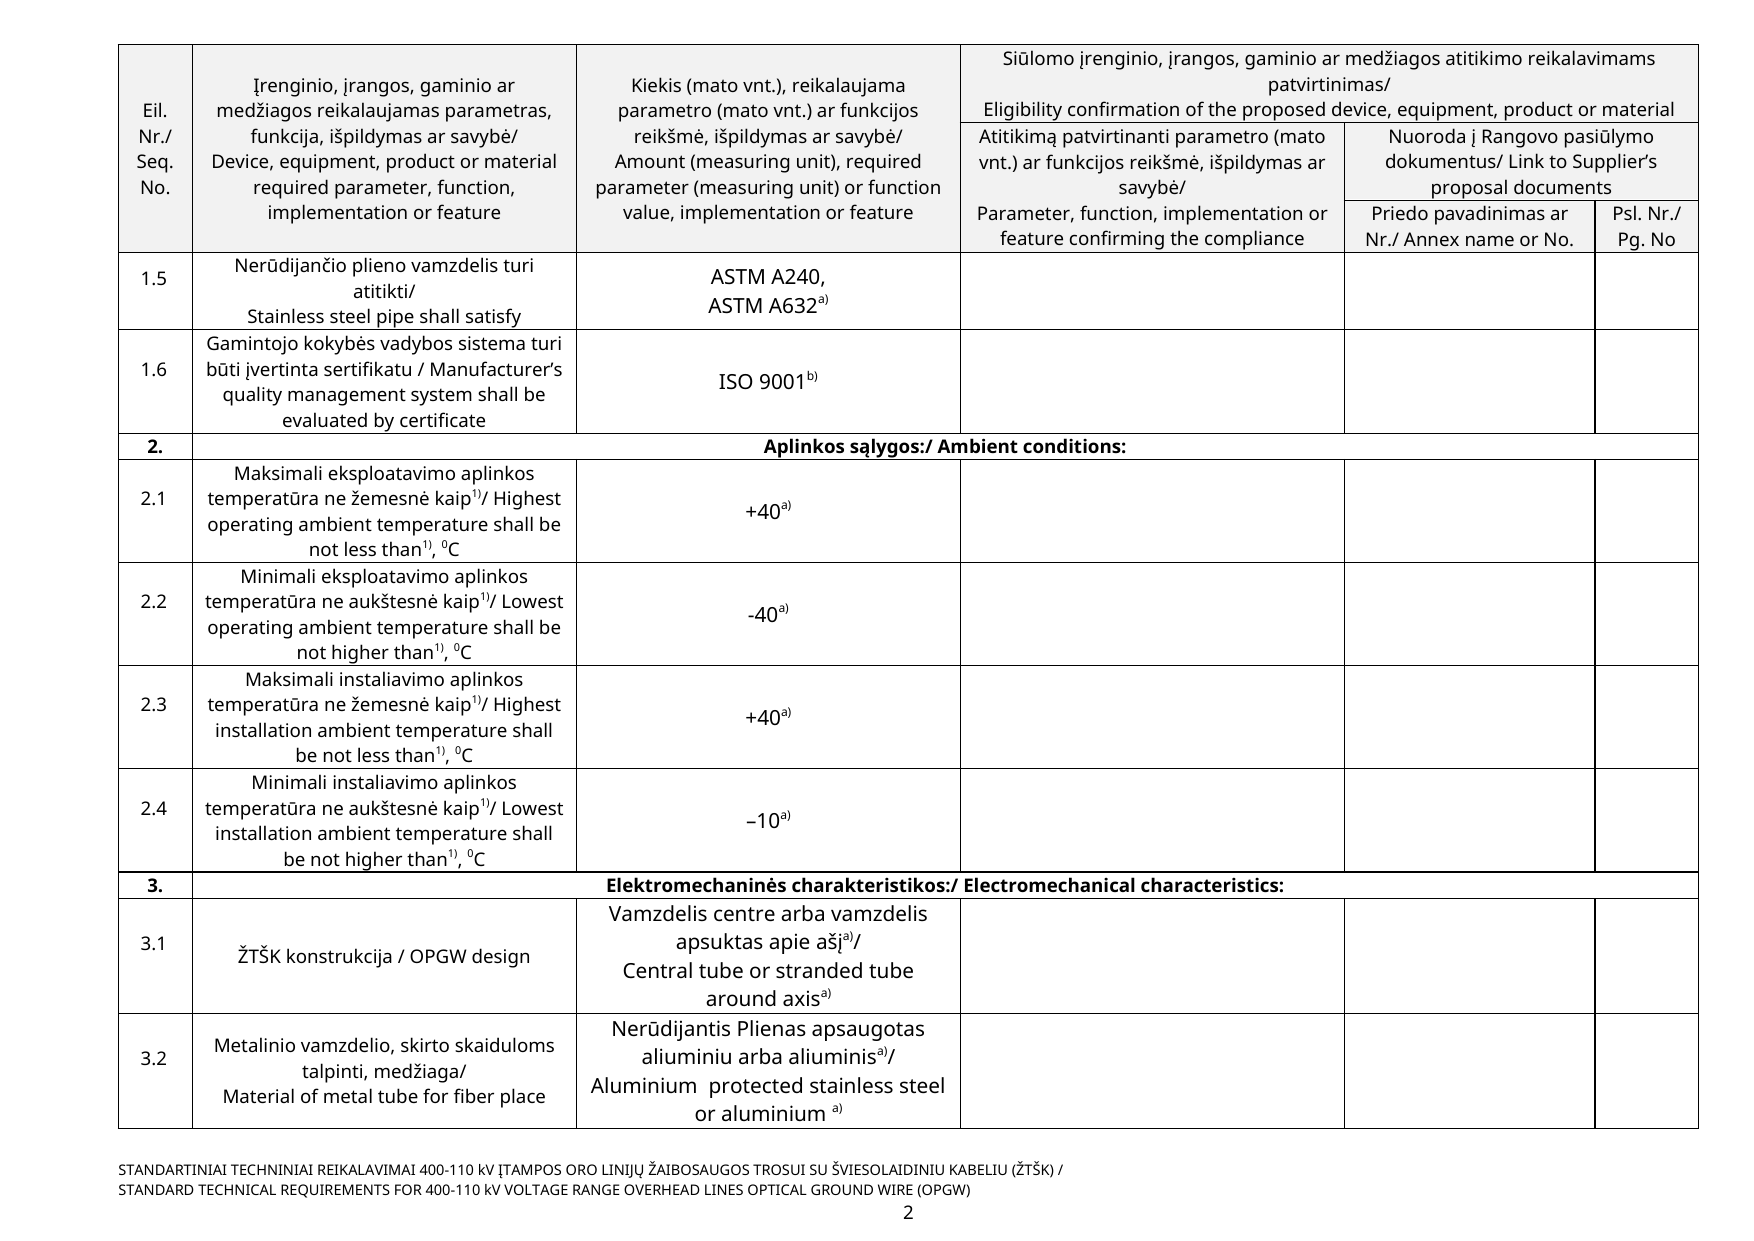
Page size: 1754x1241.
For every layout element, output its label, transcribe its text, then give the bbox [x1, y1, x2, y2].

table_cell [961, 330, 1344, 432]
table_cell [1596, 563, 1698, 665]
table_cell Minimali instaliavimo aplinkos temperatūra ne aukštesnė kaip1)/ Lowest installation ambient temperature shall be not higher than1), 0C [193, 769, 576, 871]
table_cell Atitikimą patvirtinanti parametro (mato vnt.) ar funkcijos reikšmė, išpildymas ar savybė/ Parameter, function, implementation or feature confirming the compliance [961, 123, 1344, 252]
table_header Įrenginio, įrangos, gaminio ar medžiagos reikalaujamas parametras, funkcija, išpildymas ar savybė/ Device, equipment, product or material required parameter, function, implementation or feature [193, 45, 576, 252]
table_cell [961, 460, 1344, 562]
table_cell [1345, 666, 1594, 768]
table_cell [961, 253, 1344, 329]
table_cell [1596, 1014, 1698, 1128]
table_cell [1345, 769, 1594, 871]
table_cell –10a) [577, 769, 960, 871]
table_cell [961, 563, 1344, 665]
table_cell Gamintojo kokybės vadybos sistema turi būti įvertinta sertifikatu / Manufacturer’s quality management system shall be evaluated by certificate [193, 330, 576, 432]
table_cell Psl. Nr./ Pg. No [1596, 201, 1698, 252]
table_cell ISO 9001b) [577, 330, 960, 432]
table_cell Nerūdijantis Plienas apsaugotas aliuminiu arba aliuminisa)/ Aluminium protected stainless steel or aluminium a) [577, 1014, 960, 1128]
table_cell Priedo pavadinimas ar Nr./ Annex name or No. [1345, 201, 1594, 252]
table_cell -40a) [577, 563, 960, 665]
table_cell Minimali eksploatavimo aplinkos temperatūra ne aukštesnė kaip1)/ Lowest operating ambient temperature shall be not higher than1), 0C [193, 563, 576, 665]
table_cell [961, 769, 1344, 871]
table_cell ASTM A240, ASTM A632a) [577, 253, 960, 329]
table_cell Vamzdelis centre arba vamzdelis apsuktas apie ašįa)/ Central tube or stranded tube around axisa) [577, 899, 960, 1013]
table_cell [1345, 330, 1594, 432]
table_cell [1345, 460, 1594, 562]
table_cell Maksimali eksploatavimo aplinkos temperatūra ne žemesnė kaip1)/ Highest operating ambient temperature shall be not less than1), 0C [193, 460, 576, 562]
table_header Kiekis (mato vnt.), reikalaujama parametro (mato vnt.) ar funkcijos reikšmė, išpildymas ar savybė/ Amount (measuring unit), required parameter (measuring unit) or function value, implementation or feature [577, 45, 960, 252]
table_cell Nerūdijančio plieno vamzdelis turi atitikti/ Stainless steel pipe shall satisfy [193, 253, 576, 329]
table_cell [961, 899, 1344, 1013]
table_cell Nuoroda į Rangovo pasiūlymo dokumentus/ Link to Supplier’s proposal documents [1345, 123, 1698, 199]
table_cell [1345, 1014, 1594, 1128]
table_cell +40a) [577, 460, 960, 562]
table_cell [119, 253, 192, 329]
table_cell [1596, 769, 1698, 871]
table_cell [1345, 899, 1594, 1013]
table_cell [119, 1014, 192, 1128]
table_cell [119, 460, 192, 562]
table_cell [1596, 899, 1698, 1013]
table_cell [1345, 563, 1594, 665]
table_cell [119, 899, 192, 1013]
table_cell ŽTŠK konstrukcija / OPGW design [193, 899, 576, 1013]
table_cell [119, 769, 192, 871]
table_cell [119, 330, 192, 432]
table_cell 2. [119, 434, 192, 459]
table_cell [119, 563, 192, 665]
table_header Eil. Nr./ Seq. No. [119, 45, 192, 252]
table_cell Aplinkos sąlygos:/ Ambient conditions: [193, 434, 1698, 459]
table_cell Metalinio vamzdelio, skirto skaiduloms talpinti, medžiaga/ Material of metal tube for fiber place [193, 1014, 576, 1128]
table_cell [1596, 460, 1698, 562]
table_cell [961, 1014, 1344, 1128]
table_cell [119, 666, 192, 768]
table_cell [1596, 253, 1698, 329]
table_cell +40a) [577, 666, 960, 768]
table_cell [1596, 330, 1698, 432]
table_cell 3. [119, 873, 192, 898]
table_cell [961, 666, 1344, 768]
table_header Siūlomo įrenginio, įrangos, gaminio ar medžiagos atitikimo reikalavimams patvirtinimas/ Eligibility confirmation of the proposed device, equipment, product or material [961, 45, 1698, 122]
table_cell [1345, 253, 1594, 329]
table_cell Elektromechaninės charakteristikos:/ Electromechanical characteristics: [193, 873, 1698, 898]
table_cell Maksimali instaliavimo aplinkos temperatūra ne žemesnė kaip1)/ Highest installation ambient temperature shall be not less than1), 0C [193, 666, 576, 768]
table_cell [1596, 666, 1698, 768]
